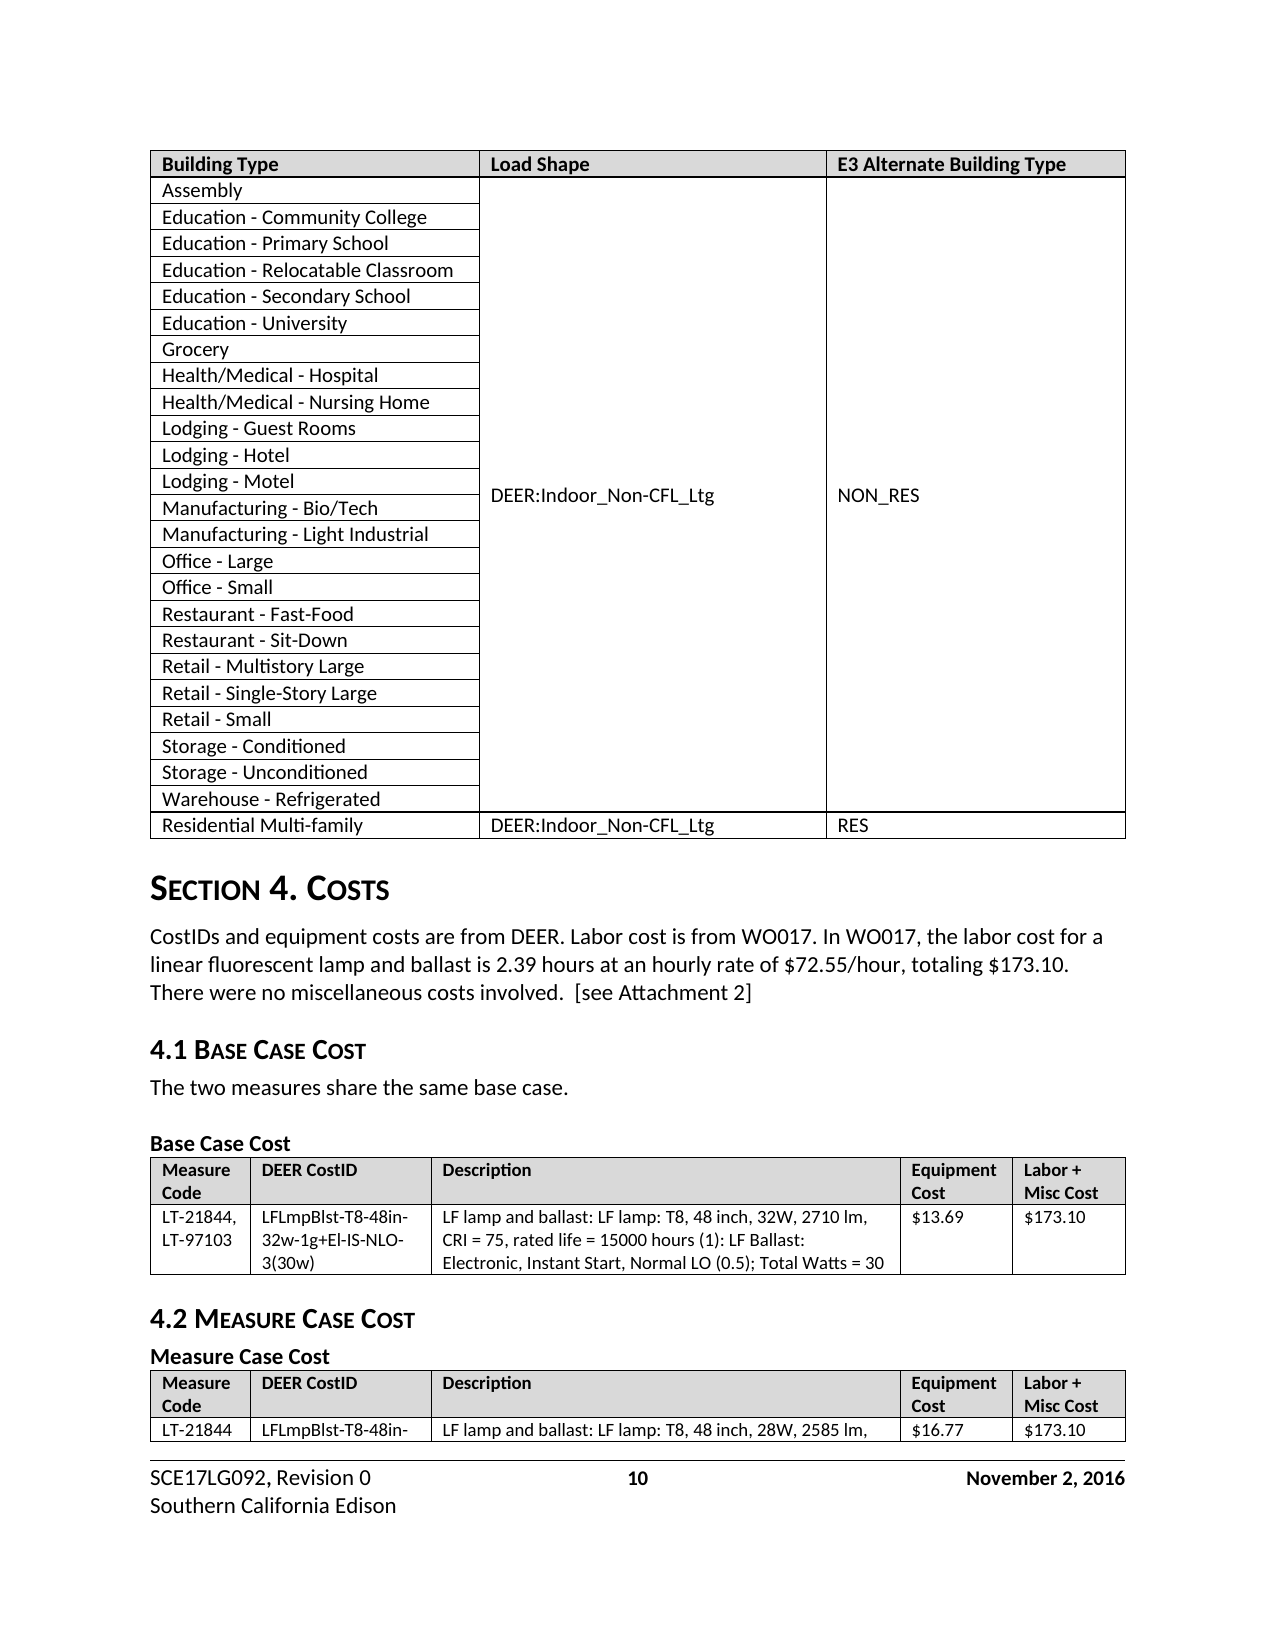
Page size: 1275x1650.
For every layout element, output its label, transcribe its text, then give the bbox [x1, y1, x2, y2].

table_cell Assembly [151, 178, 479, 203]
table_header Equipment Cost [901, 1158, 1012, 1204]
table_header Equipment Cost [901, 1371, 1012, 1417]
table_cell Restaurant - Sit-Down [151, 627, 479, 653]
table_cell Manufacturing - Bio/Tech [151, 495, 479, 520]
subtitle Section 4. Costs [150, 864, 1125, 910]
table_header Description [432, 1158, 900, 1204]
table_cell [251, 1418, 431, 1441]
table_cell Manufacturing - Light Industrial [151, 521, 479, 547]
table_cell Grocery [151, 336, 479, 362]
table_cell LFLmpBlst-T8-48in-32w-1g+El-IS-NLO-3(30w) [251, 1205, 431, 1274]
table_cell DEER:Indoor_Non-CFL_Ltg [480, 813, 826, 838]
table_cell Residential Multi-family [151, 813, 479, 838]
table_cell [432, 1418, 900, 1441]
table_cell $13.69 [901, 1205, 1012, 1274]
table_cell LT-21844, LT-97103 [151, 1205, 250, 1274]
text CostIDs and equipment costs are from DEER. Labor cost is from WO017. In WO017, the labor cost for a linear fluorescent lamp and ballast is 2.39 hours at an hourly rate of $72.55/hour, totaling $173.10. There were no miscellaneous costs involved. [see Attachment 2] [150, 922, 1125, 1006]
table_header Load Shape [480, 151, 826, 176]
table_cell DEER:Indoor_Non-CFL_Ltg [480, 178, 826, 811]
table_cell Education - Primary School [151, 230, 479, 256]
table_cell LT-21844 [151, 1418, 250, 1441]
table_header DEER CostID [251, 1158, 431, 1204]
table_cell Health/Medical - Hospital [151, 363, 479, 388]
table_header DEER CostID [251, 1371, 431, 1417]
table_cell $16.77 [901, 1418, 1012, 1441]
table_cell Storage - Conditioned [151, 733, 479, 758]
table_cell $173.10 [1013, 1418, 1125, 1441]
table_cell Lodging - Guest Rooms [151, 416, 479, 441]
table_cell Office - Small [151, 574, 479, 600]
table_cell Retail - Single-Story Large [151, 680, 479, 706]
text Base Case Cost [150, 1129, 1125, 1157]
table_header Building Type [151, 151, 479, 176]
table_cell Retail - Multistory Large [151, 654, 479, 679]
table_header E3 Alternate Building Type [827, 151, 1125, 176]
table_cell Retail - Small [151, 707, 479, 732]
table_cell LF lamp and ballast: LF lamp: T8, 48 inch, 32W, 2710 lm, CRI = 75, rated life = 15000 hours (1): LF Ballast: Electronic, Instant Start, Normal LO (0.5); Total Watts = 30 [432, 1205, 900, 1274]
table_cell Lodging - Motel [151, 469, 479, 494]
text The two measures share the same base case. [150, 1073, 1125, 1101]
table_cell Education - University [151, 310, 479, 335]
table_cell $173.10 [1013, 1205, 1125, 1274]
text Measure Case Cost [150, 1342, 1125, 1370]
table_header Measure Code [151, 1371, 250, 1417]
subtitle 4.2 Measure Case Cost [150, 1300, 1125, 1336]
subtitle 4.1 Base Case Cost [150, 1031, 1125, 1067]
table_cell Lodging - Hotel [151, 442, 479, 467]
table_cell NON_RES [827, 178, 1125, 811]
table_cell Office - Large [151, 548, 479, 573]
table_header Measure Code [151, 1158, 250, 1204]
table_cell Health/Medical - Nursing Home [151, 389, 479, 414]
table_cell RES [827, 813, 1125, 838]
table_cell Storage - Unconditioned [151, 760, 479, 785]
table_cell Restaurant - Fast-Food [151, 601, 479, 626]
table_header Labor + Misc Cost [1013, 1158, 1125, 1204]
table_header Description [432, 1371, 900, 1417]
table_header Labor + Misc Cost [1013, 1371, 1125, 1417]
table_cell Education - Secondary School [151, 283, 479, 309]
table_cell Warehouse - Refrigerated [151, 786, 479, 811]
table_cell Education - Relocatable Classroom [151, 257, 479, 282]
table_cell Education - Community College [151, 204, 479, 229]
